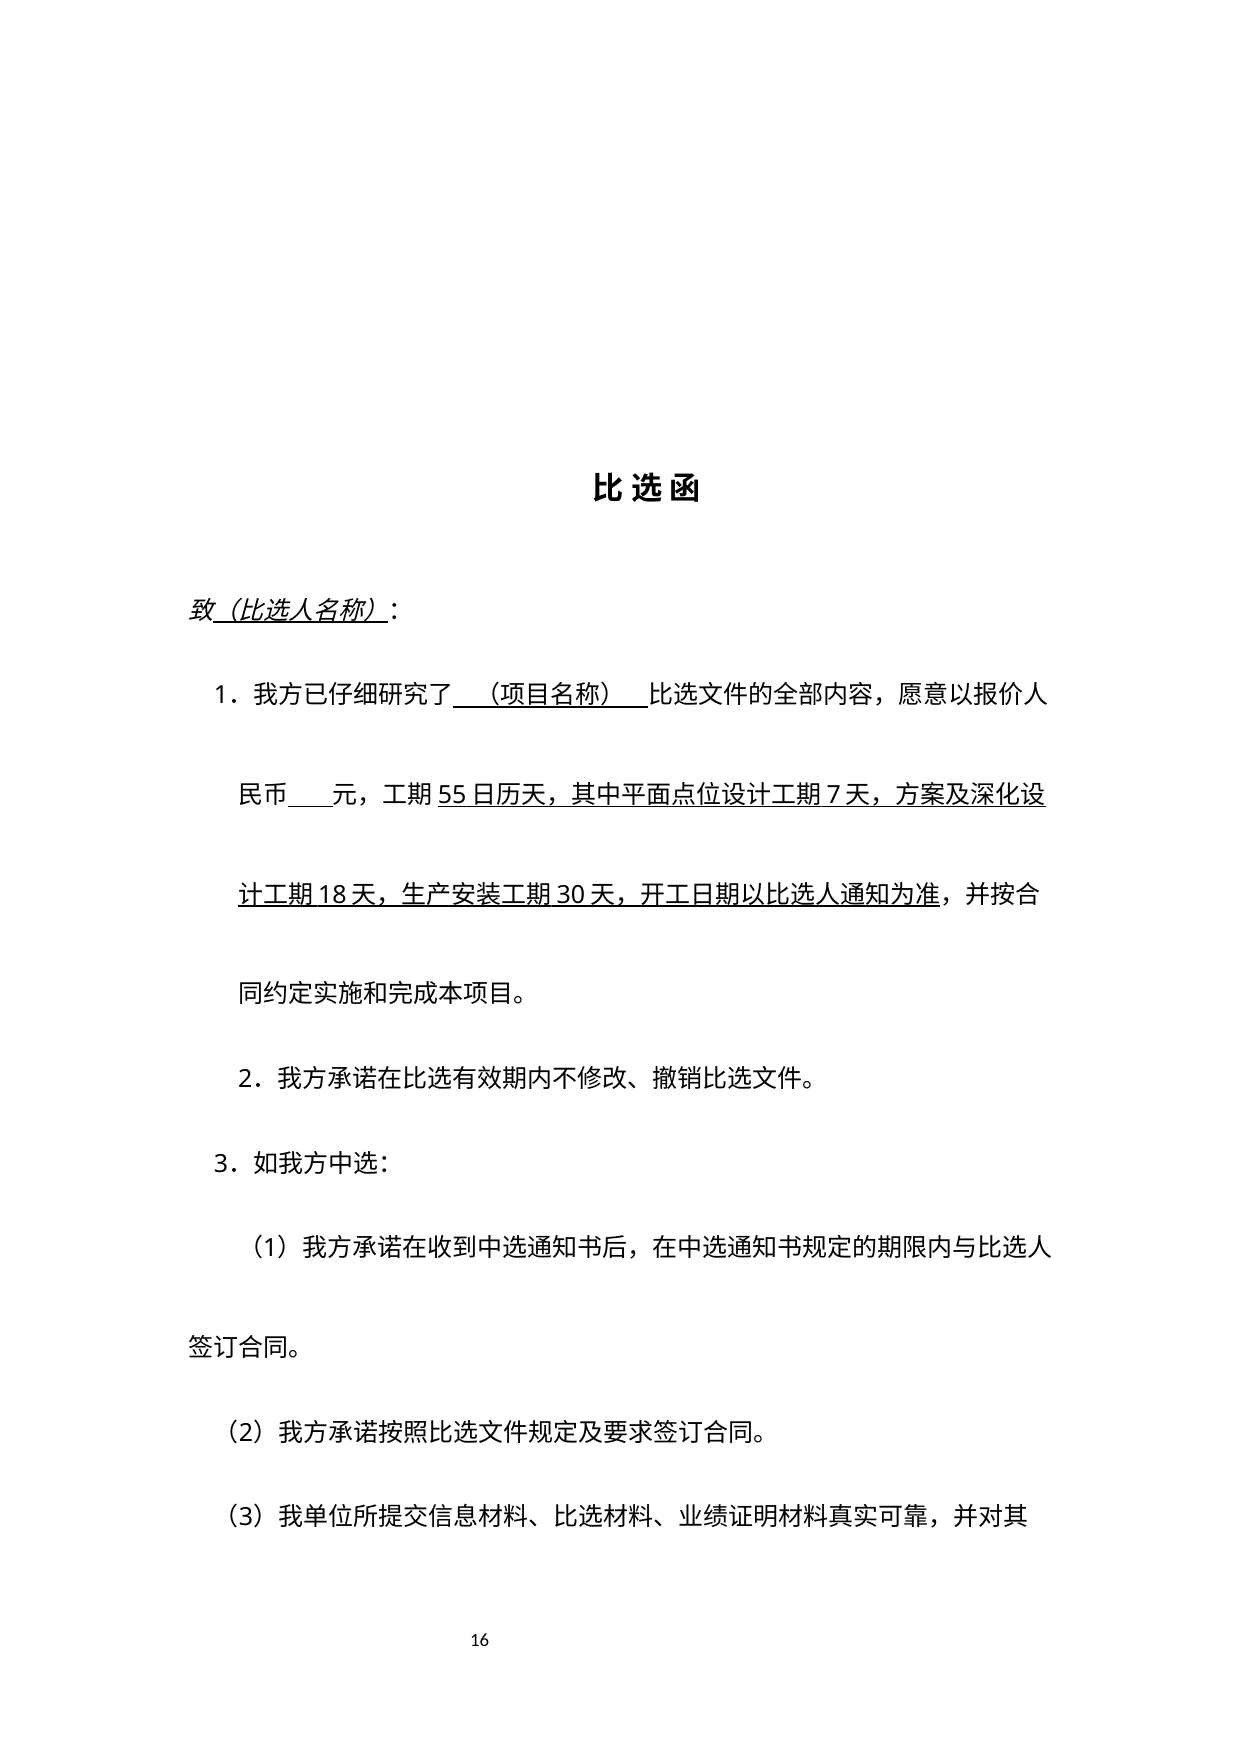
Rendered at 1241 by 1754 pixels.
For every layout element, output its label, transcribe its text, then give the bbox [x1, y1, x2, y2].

text （2）我方承诺按照比选文件规定及要求签订合同。 [188, 1397, 1052, 1463]
text 2．我方承诺在比选有效期内不修改、撤销比选文件。 [188, 1043, 1052, 1110]
text 比 选 函 [241, 453, 1052, 519]
text （1）我方承诺在收到中选通知书后，在中选通知书规定的期限内与比选人签订合同。 [188, 1213, 1052, 1379]
text 致（比选人名称）： [188, 575, 1052, 642]
text 1．我方已仔细研究了 （项目名称） 比选文件的全部内容，愿意以报价人民币 元，工期55日历天，其中平面点位设计工期7天，方案及深化设计工期18天，生产安装工期30天，开工日期以比选人通知为准，并按合同约定实施和完成本项目。 [188, 660, 1052, 1025]
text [188, 1481, 1052, 1548]
text 3．如我方中选： [188, 1128, 1052, 1194]
